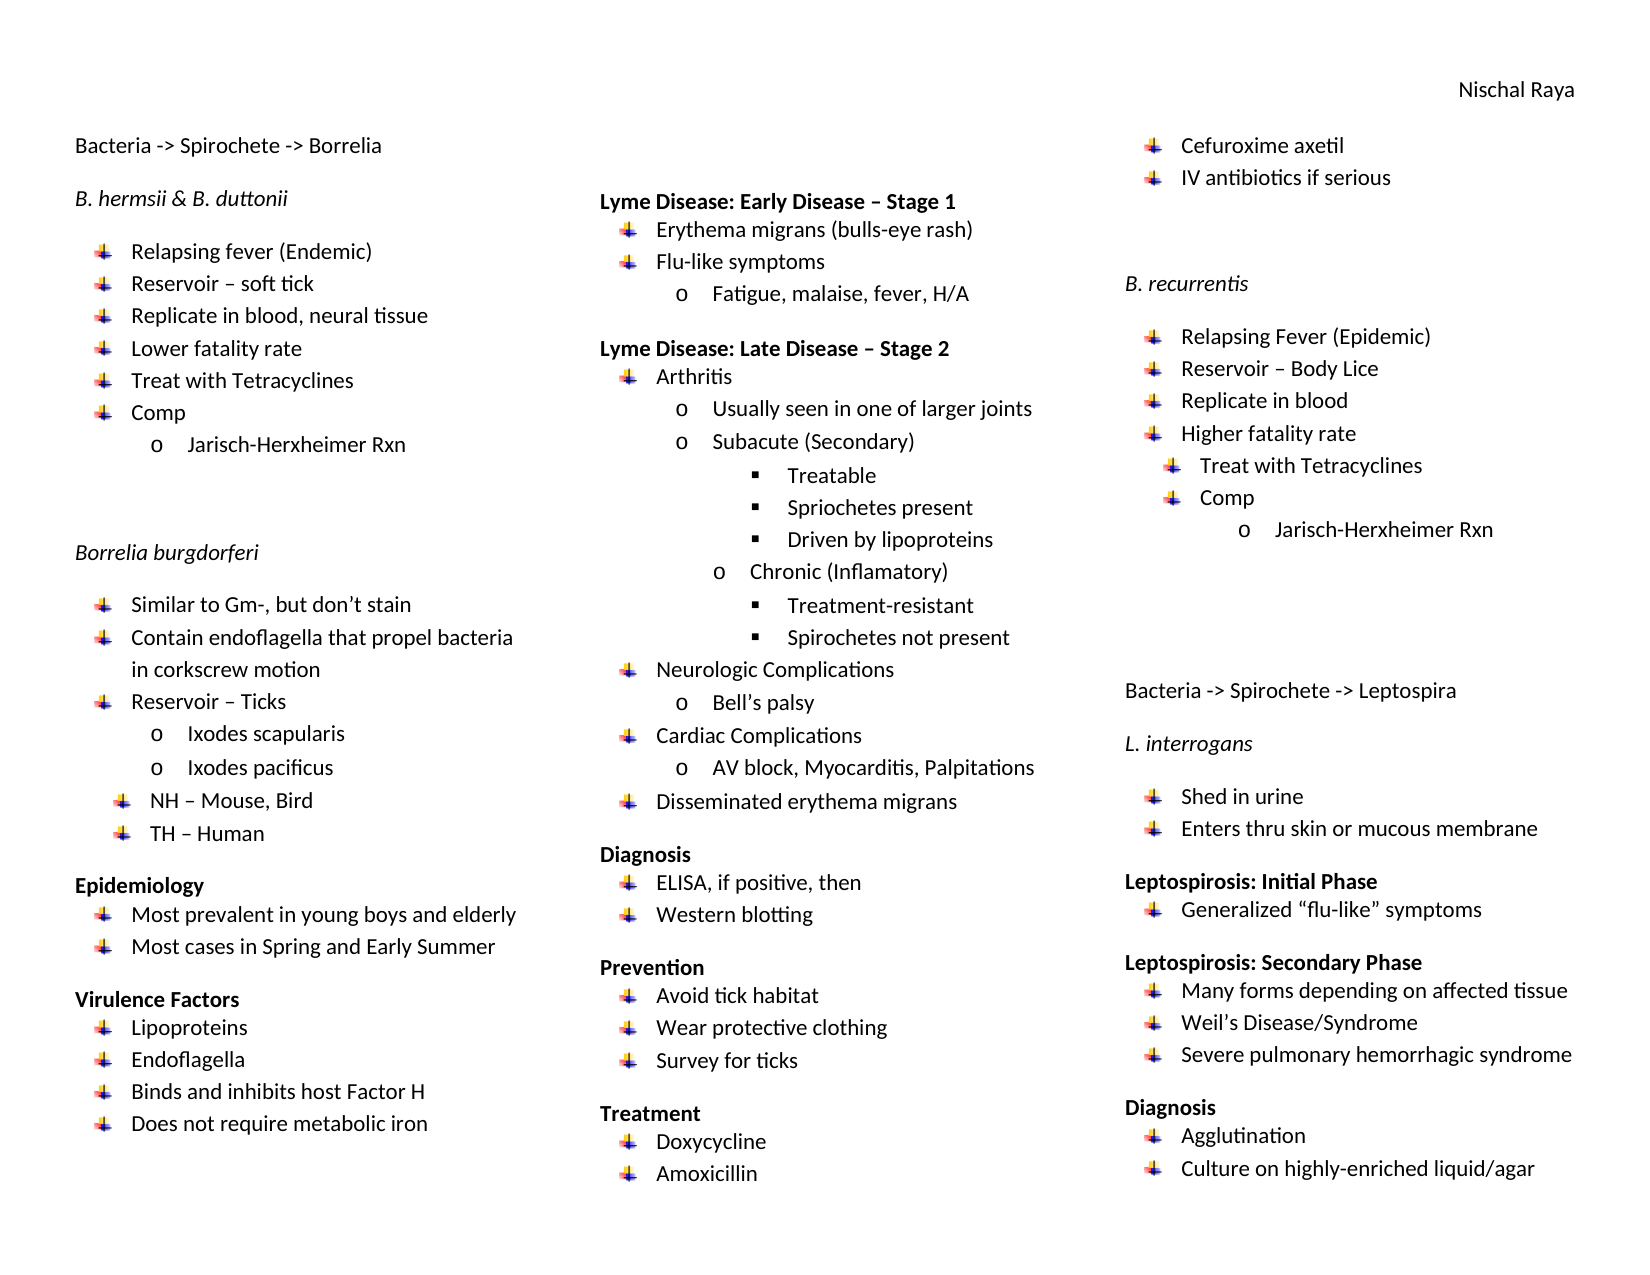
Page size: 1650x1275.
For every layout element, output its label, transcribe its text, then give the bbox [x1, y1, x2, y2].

picture [94, 596, 112, 613]
list ELISA, if positive, then [619, 868, 1050, 896]
picture [113, 792, 131, 809]
picture [1144, 136, 1162, 154]
list Western blotting [619, 900, 1050, 928]
list Endoflagella [94, 1045, 525, 1073]
list Avoid tick habitat [619, 981, 1050, 1009]
picture [1163, 489, 1181, 506]
list Survey for ticks [619, 1046, 1050, 1074]
text Diagnosis [1125, 1093, 1575, 1122]
text Lyme Disease: Early Disease – Stage 1 [600, 187, 1050, 215]
list Similar to Gm-, but don’t stain [94, 591, 525, 619]
picture [1144, 981, 1162, 999]
list Binds and inhibits host Factor H [94, 1077, 525, 1105]
list Neurologic Complications [619, 656, 1050, 684]
picture [1144, 900, 1162, 918]
list Lipoproteins [94, 1013, 525, 1041]
list Amoxicillin [619, 1159, 1050, 1187]
list Spirochetes not present [750, 623, 1050, 651]
picture [94, 242, 112, 260]
text Diagnosis [600, 840, 1050, 868]
text Lyme Disease: Late Disease – Stage 2 [600, 334, 1050, 362]
list Treatable [750, 461, 1050, 489]
list Arthritis [619, 362, 1050, 390]
list Jarisch-Herxheimer Rxn [150, 430, 525, 459]
list Subacute (Secondary) [675, 428, 1050, 457]
picture [94, 307, 112, 324]
list Comp [1162, 483, 1575, 511]
list Most prevalent in young boys and elderly [94, 900, 525, 928]
picture [1144, 360, 1162, 377]
list Most cases in Spring and Early Summer [94, 932, 525, 960]
picture [94, 1018, 112, 1036]
picture [619, 906, 637, 923]
text Epidemiology [75, 872, 525, 900]
picture [1144, 392, 1162, 409]
list Higher fatality rate [1144, 419, 1575, 447]
list Driven by lipoproteins [750, 526, 1050, 553]
text Borrelia burgdorferi [75, 538, 525, 566]
list Bell’s palsy [675, 688, 1050, 717]
text B. recurrentis [1125, 269, 1575, 297]
picture [94, 905, 112, 922]
list Agglutination [1144, 1122, 1575, 1149]
list Reservoir – Body Lice [1144, 354, 1575, 382]
picture [619, 220, 637, 238]
picture [1144, 328, 1162, 345]
list Flu-like symptoms [619, 247, 1050, 275]
picture [619, 1019, 637, 1036]
list Replicate in blood [1144, 387, 1575, 415]
list Many forms depending on affected tissue [1144, 976, 1575, 1004]
list Reservoir – Ticks [94, 687, 525, 715]
text Prevention [600, 953, 1050, 981]
picture [94, 1050, 112, 1068]
picture [1144, 169, 1162, 186]
text Bacteria -> Spirochete -> Borrelia [75, 131, 525, 159]
list TH – Human [112, 819, 525, 847]
list AV block, Myocarditis, Palpitations [675, 753, 1050, 783]
list Does not require metabolic iron [94, 1109, 525, 1137]
picture [1144, 1159, 1162, 1176]
list Spriochetes present [750, 493, 1050, 521]
picture [94, 628, 112, 646]
picture [94, 937, 112, 955]
list Shed in urine [1144, 782, 1575, 810]
list Erythema migrans (bulls-eye rash) [619, 215, 1050, 243]
list Enters thru skin or mucous membrane [1144, 814, 1575, 842]
picture [94, 1115, 112, 1132]
picture [1144, 1127, 1162, 1144]
picture [94, 693, 112, 710]
list Generalized “flu-like” symptoms [1144, 895, 1575, 923]
list Weil’s Disease/Syndrome [1144, 1008, 1575, 1036]
picture [619, 873, 637, 891]
list NH – Mouse, Bird [112, 786, 525, 814]
picture [94, 403, 112, 421]
picture [619, 253, 637, 270]
list Treat with Tetracyclines [94, 366, 525, 394]
picture [113, 824, 131, 841]
list Disseminated erythema migrans [619, 787, 1050, 815]
list Contain endoflagella that propel bacteria in corkscrew motion [94, 623, 525, 683]
list Chronic (Inflamatory) [712, 558, 1050, 587]
list Treat with Tetracyclines [1162, 451, 1575, 479]
text Leptospirosis: Initial Phase [1125, 867, 1575, 895]
text Leptospirosis: Secondary Phase [1125, 948, 1575, 976]
picture [1144, 1014, 1162, 1031]
picture [94, 339, 112, 356]
list Reservoir – soft tick [94, 269, 525, 297]
picture [619, 727, 637, 744]
text Bacteria -> Spirochete -> Leptospira [1125, 676, 1575, 704]
list Comp [94, 398, 525, 426]
picture [619, 987, 637, 1004]
list Ixodes pacificus [150, 753, 525, 782]
list Lower fatality rate [94, 334, 525, 362]
list Cardiac Complications [619, 721, 1050, 749]
list Wear protective clothing [619, 1013, 1050, 1042]
picture [1163, 456, 1181, 474]
list Ixodes scapularis [150, 719, 525, 748]
list Doxycycline [619, 1127, 1050, 1155]
text Virulence Factors [75, 985, 525, 1013]
picture [619, 792, 637, 810]
text B. hermsii & B. duttonii [75, 184, 525, 212]
picture [1144, 819, 1162, 837]
list Jarisch-Herxheimer Rxn [1237, 515, 1575, 544]
list Relapsing fever (Endemic) [94, 237, 525, 265]
picture [1144, 1046, 1162, 1063]
list Severe pulmonary hemorrhagic syndrome [1144, 1041, 1575, 1068]
picture [94, 1083, 112, 1100]
picture [619, 661, 637, 678]
picture [1144, 787, 1162, 805]
list Cefuroxime axetil [1144, 131, 1575, 159]
list Treatment-resistant [750, 591, 1050, 619]
picture [619, 1051, 637, 1069]
list Fatigue, malaise, fever, H/A [675, 279, 1050, 309]
picture [94, 275, 112, 292]
picture [619, 1164, 637, 1182]
list Culture on highly-enriched liquid/agar [1144, 1154, 1575, 1182]
picture [94, 371, 112, 389]
list Relapsing Fever (Epidemic) [1144, 322, 1575, 350]
picture [1144, 424, 1162, 442]
text L. interrogans [1125, 729, 1575, 757]
list IV antibiotics if serious [1144, 163, 1575, 191]
list Usually seen in one of larger joints [675, 394, 1050, 423]
list Replicate in blood, neural tissue [94, 301, 525, 329]
text Treatment [600, 1099, 1050, 1127]
picture [619, 1132, 637, 1150]
picture [619, 367, 637, 385]
